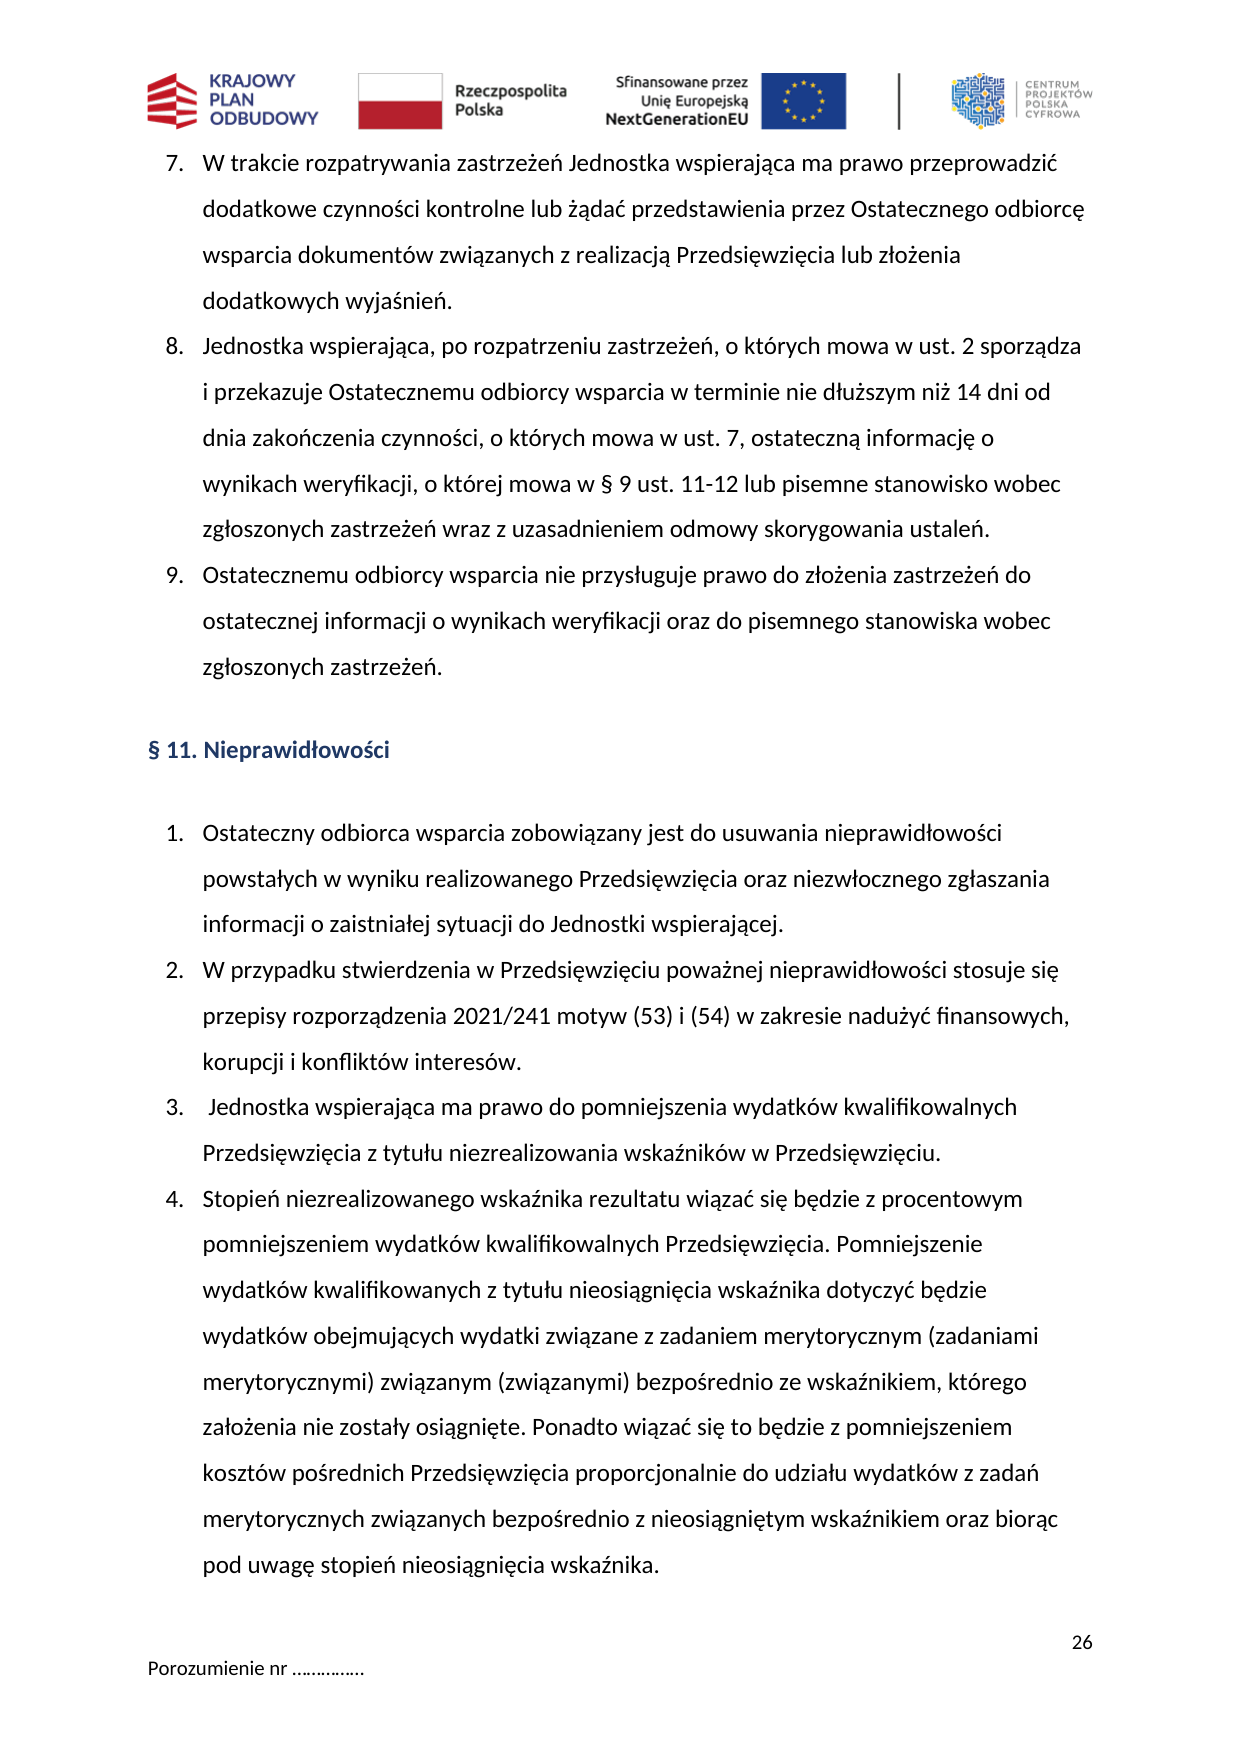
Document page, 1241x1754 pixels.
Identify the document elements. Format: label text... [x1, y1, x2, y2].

list Jednostka wspierająca ma prawo do pomniejszenia wydatków kwalifikowalnych Przedsięwzięcia z tytułu niezrealizowania wskaźników w Przedsięwzięciu. [165, 1091, 1093, 1168]
list Stopień niezrealizowanego wskaźnika rezultatu wiązać się będzie z procentowym pomniejszeniem wydatków kwalifikowalnych Przedsięwzięcia. Pomniejszenie wydatków kwalifikowanych z tytułu nieosiągnięcia wskaźnika dotyczyć będzie wydatków obejmujących wydatki związane z zadaniem merytorycznym (zadaniami merytorycznymi) związanym (związanymi) bezpośrednio ze wskaźnikiem, którego założenia nie zostały osiągnięte. Ponadto wiązać się to będzie z pomniejszeniem kosztów pośrednich Przedsięwzięcia proporcjonalnie do udziału wydatków z zadań merytorycznych związanych bezpośrednio z nieosiągniętym wskaźnikiem oraz biorąc pod uwagę stopień nieosiągnięcia wskaźnika. [165, 1183, 1093, 1579]
picture [147, 73, 1093, 130]
subtitle § 11. Nieprawidłowości [148, 734, 1093, 764]
list Ostateczny odbiorca wsparcia zobowiązany jest do usuwania nieprawidłowości powstałych w wyniku realizowanego Przedsięwzięcia oraz niezwłocznego zgłaszania informacji o zaistniałej sytuacji do Jednostki wspierającej. [165, 817, 1093, 939]
list Jednostka wspierająca, po rozpatrzeniu zastrzeżeń, o których mowa w ust. 2 sporządza i przekazuje Ostatecznemu odbiorcy wsparcia w terminie nie dłuższym niż 14 dni od dnia zakończenia czynności, o których mowa w ust. 7, ostateczną informację o wynikach weryfikacji, o której mowa w § 9 ust. 11-12 lub pisemne stanowisko wobec zgłoszonych zastrzeżeń wraz z uzasadnieniem odmowy skorygowania ustaleń. [165, 331, 1093, 544]
list W trakcie rozpatrywania zastrzeżeń Jednostka wspierająca ma prawo przeprowadzić dodatkowe czynności kontrolne lub żądać przedstawienia przez Ostatecznego odbiorcę wsparcia dokumentów związanych z realizacją Przedsięwzięcia lub złożenia dodatkowych wyjaśnień. [165, 148, 1093, 315]
list Ostatecznemu odbiorcy wsparcia nie przysługuje prawo do złożenia zastrzeżeń do ostatecznej informacji o wynikach weryfikacji oraz do pisemnego stanowiska wobec zgłoszonych zastrzeżeń. [165, 559, 1093, 681]
list W przypadku stwierdzenia w Przedsięwzięciu poważnej nieprawidłowości stosuje się przepisy rozporządzenia 2021/241 motyw (53) i (54) w zakresie nadużyć finansowych, korupcji i konfliktów interesów. [165, 954, 1093, 1076]
